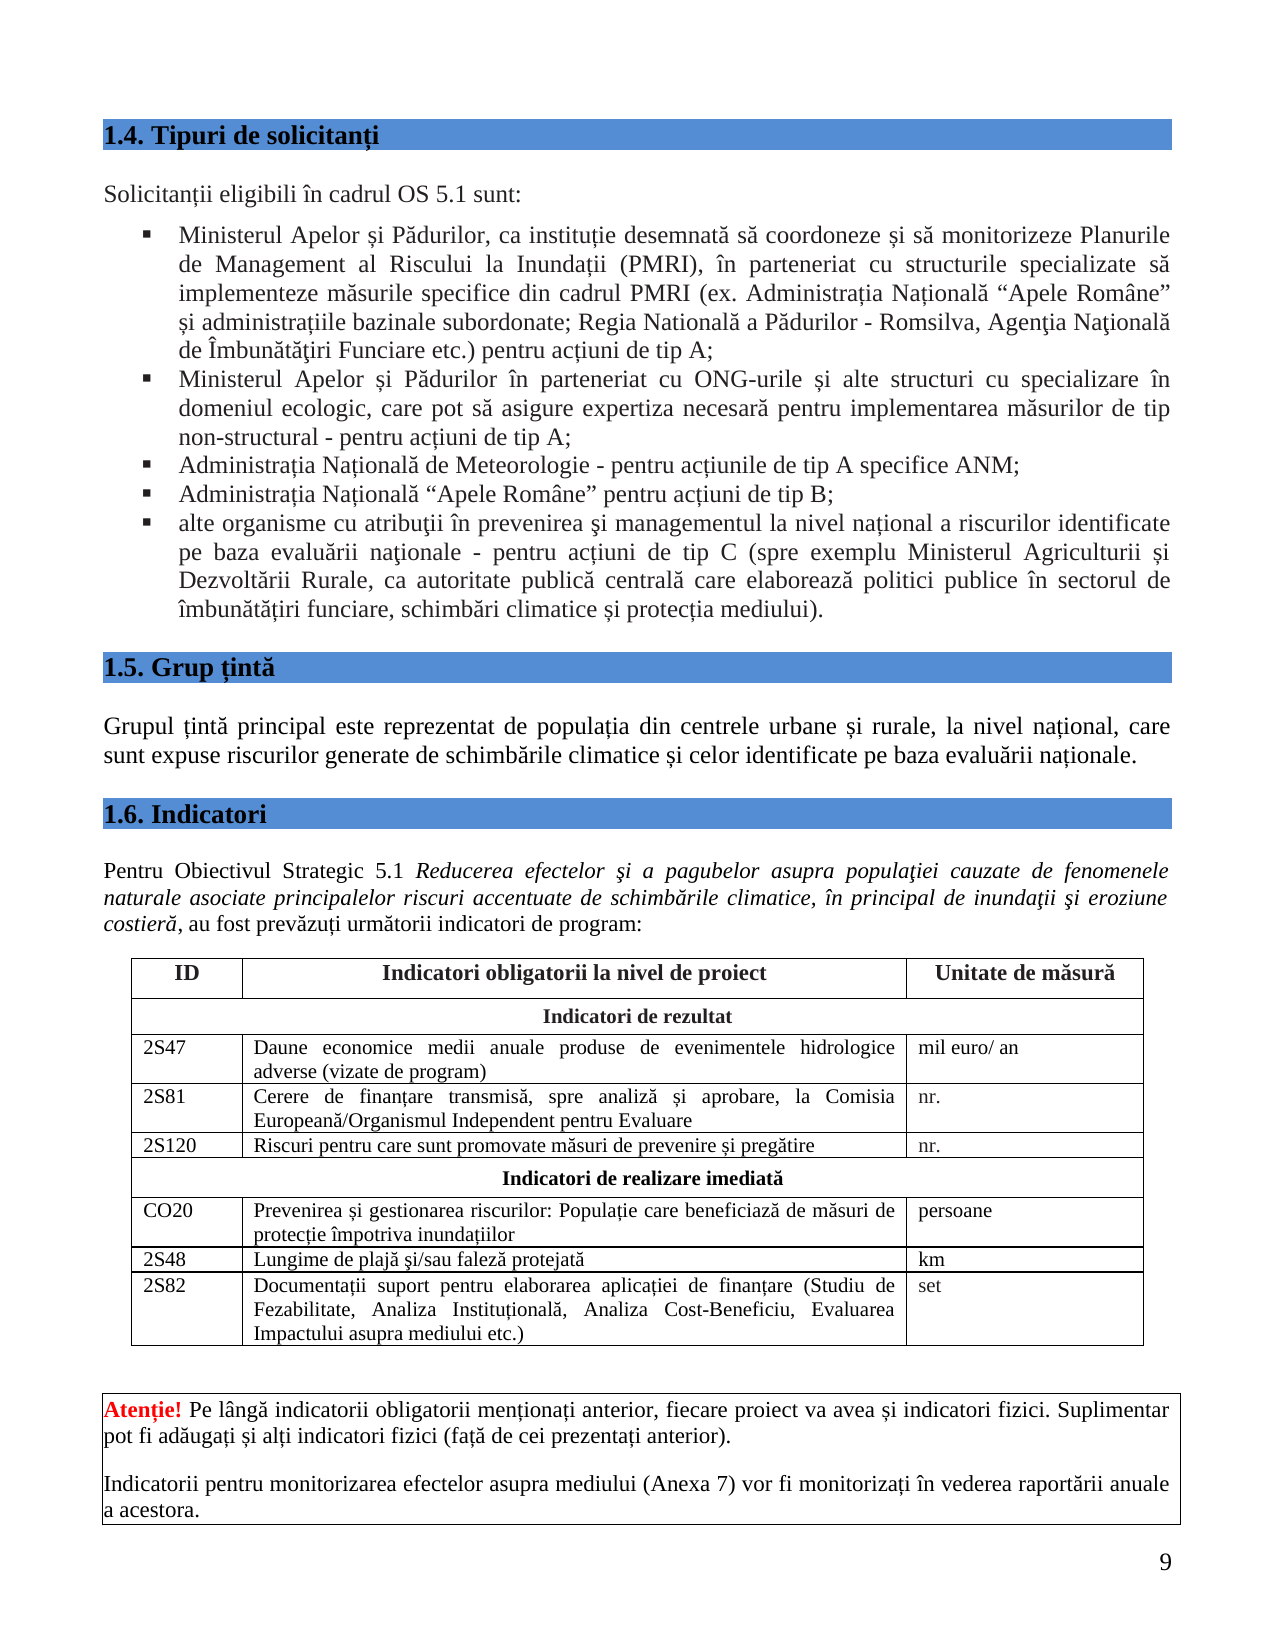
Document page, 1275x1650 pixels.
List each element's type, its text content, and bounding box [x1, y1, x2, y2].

table_cell 2S47 [132, 1035, 242, 1083]
table_cell km [907, 1248, 1143, 1271]
table_cell Indicatori de realizare imediată [132, 1158, 1143, 1197]
table_cell Cerere de finanțare transmisă, spre analiză și aprobare, la Comisia Europeană/Organismul Independent pentru Evaluare [243, 1084, 906, 1132]
table_cell mil euro/ an [907, 1035, 1143, 1083]
text Solicitanții eligibili în cadrul OS 5.1 sunt: [103, 179, 1172, 208]
list alte organisme cu atribuţii în prevenirea şi managementul la nivel național a riscurilor identificate pe baza evaluării naţionale - pentru acțiuni de tip C (spre exemplu Ministerul Agriculturii și Dezvoltării Rurale, ca autoritate publică centrală care elaborează politici publice în sectorul de îmbunătățiri funciare, schimbări climatice și protecția mediului). [141, 508, 1172, 623]
table_cell Lungime de plajă şi/sau faleză protejată [243, 1248, 906, 1271]
table_cell nr. [907, 1133, 1143, 1157]
text Atenție! Pe lângă indicatorii obligatorii menționați anterior, fiecare proiect va avea și indicatori fizici. Suplimentar pot fi adăugați și alți indicatori fizici (față de cei prezentați anterior). [103, 1394, 1180, 1449]
subtitle 1.5. Grup țintă [103, 652, 1172, 683]
table_cell 2S81 [132, 1084, 242, 1132]
table_cell 2S82 [132, 1273, 242, 1345]
table_header Indicatori obligatorii la nivel de proiect [243, 959, 906, 997]
table_cell CO20 [132, 1198, 242, 1246]
table_cell 2S120 [132, 1133, 242, 1157]
table_cell Indicatori de rezultat [132, 999, 1143, 1034]
table_cell set [907, 1273, 1143, 1345]
subtitle 1.6. Indicatori [103, 798, 1172, 829]
table_cell Riscuri pentru care sunt promovate măsuri de prevenire și pregătire [243, 1133, 906, 1157]
table_cell Prevenirea și gestionarea riscurilor: Populație care beneficiază de măsuri de protecție împotriva inundațiilor [243, 1198, 906, 1246]
list Administrația Națională “Apele Române” pentru acțiuni de tip B; [141, 479, 1172, 508]
table_cell 2S48 [132, 1248, 242, 1271]
table_cell nr. [907, 1084, 1143, 1132]
table_cell Daune economice medii anuale produse de evenimentele hidrologice adverse (vizate de program) [243, 1035, 906, 1083]
list Ministerul Apelor și Pădurilor, ca instituție desemnată să coordoneze și să monitorizeze Planurile de Management al Riscului la Inundații (PMRI), în parteneriat cu structurile specializate să implementeze măsurile specifice din cadrul PMRI (ex. Administrația Națională “Apele Române” și administrațiile bazinale subordonate; Regia Natională a Pădurilor - Romsilva, Agenţia Naţională de Îmbunătăţiri Funciare etc.) pentru acțiuni de tip A; [141, 220, 1172, 364]
text Pentru Obiectivul Strategic 5.1 Reducerea efectelor şi a pagubelor asupra populaţiei cauzate de fenomenele naturale asociate principalelor riscuri accentuate de schimbările climatice, în principal de inundaţii şi eroziune costieră, au fost prevăzuți următorii indicatori de program: [103, 858, 1172, 937]
text Grupul țintă principal este reprezentat de populația din centrele urbane și rurale, la nivel național, care sunt expuse riscurilor generate de schimbările climatice și celor identificate pe baza evaluării naționale. [103, 711, 1172, 769]
table_header Unitate de măsură [907, 959, 1143, 997]
text Indicatorii pentru monitorizarea efectelor asupra mediului (Anexa 7) vor fi monitorizați în vederea raportării anuale a acestora. [103, 1466, 1180, 1524]
subtitle 1.4. Tipuri de solicitanți [103, 119, 1172, 150]
table_cell persoane [907, 1198, 1143, 1246]
table_cell Documentații suport pentru elaborarea aplicației de finanțare (Studiu de Fezabilitate, Analiza Instituțională, Analiza Cost-Beneficiu, Evaluarea Impactului asupra mediului etc.) [243, 1273, 906, 1345]
list Ministerul Apelor și Pădurilor în parteneriat cu ONG-urile și alte structuri cu specializare în domeniul ecologic, care pot să asigure expertiza necesară pentru implementarea măsurilor de tip non-structural - pentru acțiuni de tip A; [141, 364, 1172, 450]
table_header ID [132, 959, 242, 997]
list Administrația Națională de Meteorologie - pentru acțiunile de tip A specifice ANM; [141, 450, 1172, 479]
